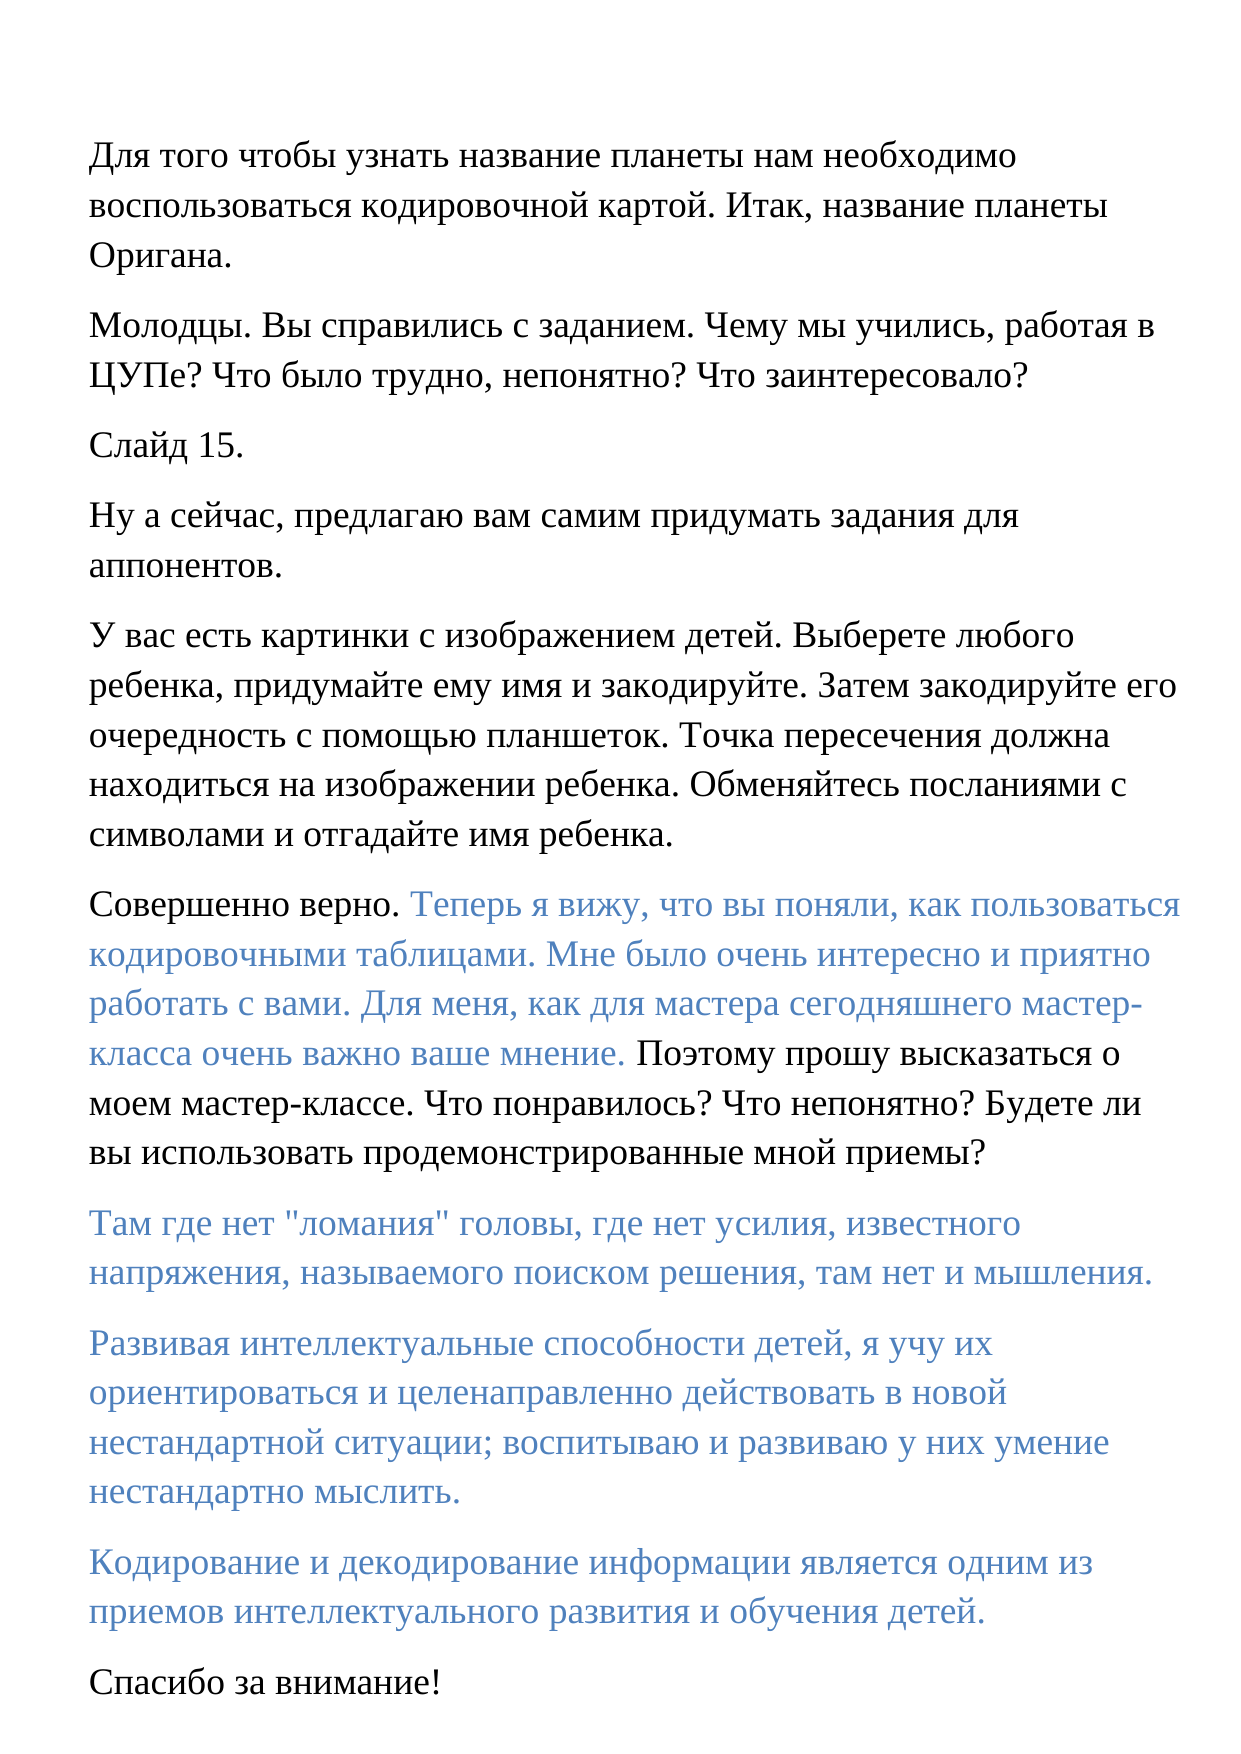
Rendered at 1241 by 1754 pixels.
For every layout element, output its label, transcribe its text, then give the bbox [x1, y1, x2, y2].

text Ну а сейчас, предлагаю вам самим придумать задания для аппонентов. [89, 493, 1181, 586]
text Кодирование и декодирование информации является одним из приемов интеллектуального развития и обучения детей. [89, 1539, 1181, 1632]
text У вас есть картинки с изображением детей. Выберете любого ребенка, придумайте ему имя и закодируйте. Затем закодируйте его очередность с помощью планшеток. Точка пересечения должна находиться на изображении ребенка. Обменяйтесь посланиями с символами и отгадайте имя ребенка. [89, 613, 1181, 854]
text Молодцы. Вы справились с заданием. Чему мы учились, работая в ЦУПе? Что было трудно, непонятно? Что заинтересовало? [89, 302, 1181, 395]
text Для того чтобы узнать название планеты нам необходимо воспользоваться кодировочной картой. Итак, название планеты Оригана. [89, 133, 1181, 275]
text Совершенно верно. Теперь я вижу, что вы поняли, как пользоваться кодировочными таблицами. Мне было очень интересно и приятно работать с вами. Для меня, как для мастера сегодняшнего мастер-класса очень важно ваше мнение. Поэтому прошу высказаться о моем мастер-классе. Что понравилось? Что непонятно? Будете ли вы использовать продемонстрированные мной приемы? [89, 882, 1181, 1173]
text Там где нет "ломания" головы, где нет усилия, известного напряжения, называемого поиском решения, там нет и мышления. [89, 1200, 1181, 1293]
text Слайд 15. [89, 422, 1181, 466]
text Спасибо за внимание! [89, 1659, 1181, 1702]
text Развивая интеллектуальные способности детей, я учу их ориентироваться и целенаправленно действовать в новой нестандартной ситуации; воспитываю и развиваю у них умение нестандартно мыслить. [89, 1320, 1181, 1512]
